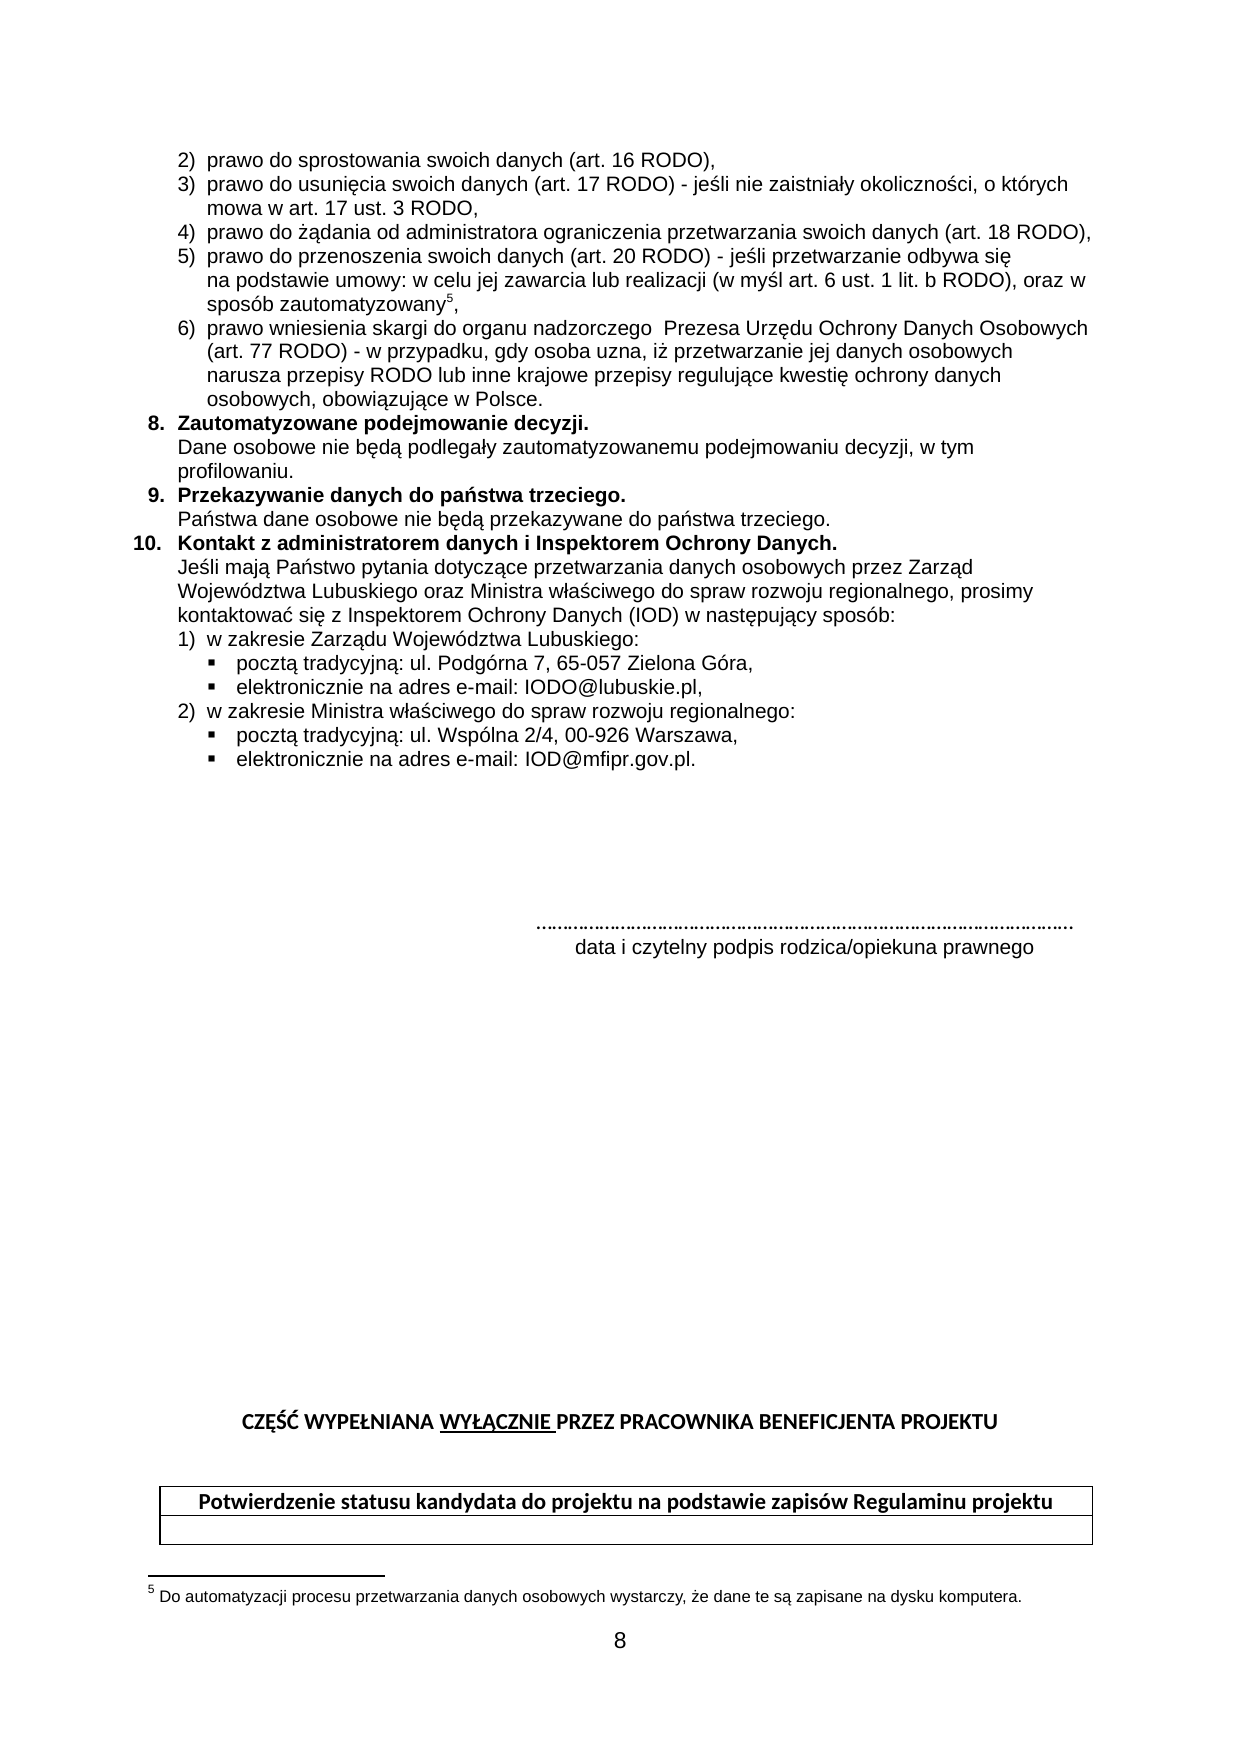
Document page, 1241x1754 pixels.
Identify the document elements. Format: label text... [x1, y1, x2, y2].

list prawo do żądania od administratora ograniczenia przetwarzania swoich danych (art. 18 RODO), [177, 219, 1093, 243]
list elektronicznie na adres e-mail: IODO@lubuskie.pl, [207, 675, 1093, 699]
text Jeśli mają Państwo pytania dotyczące przetwarzania danych osobowych przez Zarząd Województwa Lubuskiego oraz Ministra właściwego do spraw rozwoju regionalnego, prosimy kontaktować się z Inspektorem Ochrony Danych (IOD) w następujący sposób: [177, 555, 1093, 627]
list pocztą tradycyjną: ul. Podgórna 7, 65-057 Zielona Góra, [207, 651, 1093, 675]
table_cell [161, 1516, 1092, 1544]
text ………………………………………………………………………………………… [517, 907, 1093, 935]
list elektronicznie na adres e-mail: IOD@mfipr.gov.pl. [207, 747, 1093, 771]
text CZĘŚĆ WYPEŁNIANA WYŁĄCZNIE PRZEZ PRACOWNIKA BENEFICJENTA PROJEKTU [148, 1407, 1093, 1435]
text Dane osobowe nie będą podlegały zautomatyzowanemu podejmowaniu decyzji, w tym profilowaniu. [177, 435, 1093, 483]
list Kontakt z administratorem danych i Inspektorem Ochrony Danych. [133, 531, 1093, 555]
list Przekazywanie danych do państwa trzeciego. [148, 483, 1093, 507]
list prawo do usunięcia swoich danych (art. 17 RODO) - jeśli nie zaistniały okoliczności, o których mowa w art. 17 ust. 3 RODO, [177, 172, 1093, 219]
text Państwa dane osobowe nie będą przekazywane do państwa trzeciego. [177, 507, 1093, 531]
list pocztą tradycyjną: ul. Wspólna 2/4, 00-926 Warszawa, [207, 723, 1093, 747]
list Zautomatyzowane podejmowanie decyzji. [148, 411, 1093, 435]
text data i czytelny podpis rodzica/opiekuna prawnego [517, 935, 1093, 959]
list prawo do przenoszenia swoich danych (art. 20 RODO) - jeśli przetwarzanie odbywa się na podstawie umowy: w celu jej zawarcia lub realizacji (w myśl art. 6 ust. 1 lit. b RODO), oraz w sposób zautomatyzowany, [177, 243, 1093, 315]
list prawo do sprostowania swoich danych (art. 16 RODO), [177, 148, 1093, 172]
table_header Potwierdzenie statusu kandydata do projektu na podstawie zapisów Regulaminu projektu [161, 1487, 1092, 1515]
list w zakresie Zarządu Województwa Lubuskiego: [177, 627, 1093, 651]
list prawo wniesienia skargi do organu nadzorczego Prezesa Urzędu Ochrony Danych Osobowych (art. 77 RODO) - w przypadku, gdy osoba uzna, iż przetwarzanie jej danych osobowych narusza przepisy RODO lub inne krajowe przepisy regulujące kwestię ochrony danych osobowych, obowiązujące w Polsce. [177, 315, 1093, 411]
list w zakresie Ministra właściwego do spraw rozwoju regionalnego: [177, 699, 1093, 723]
